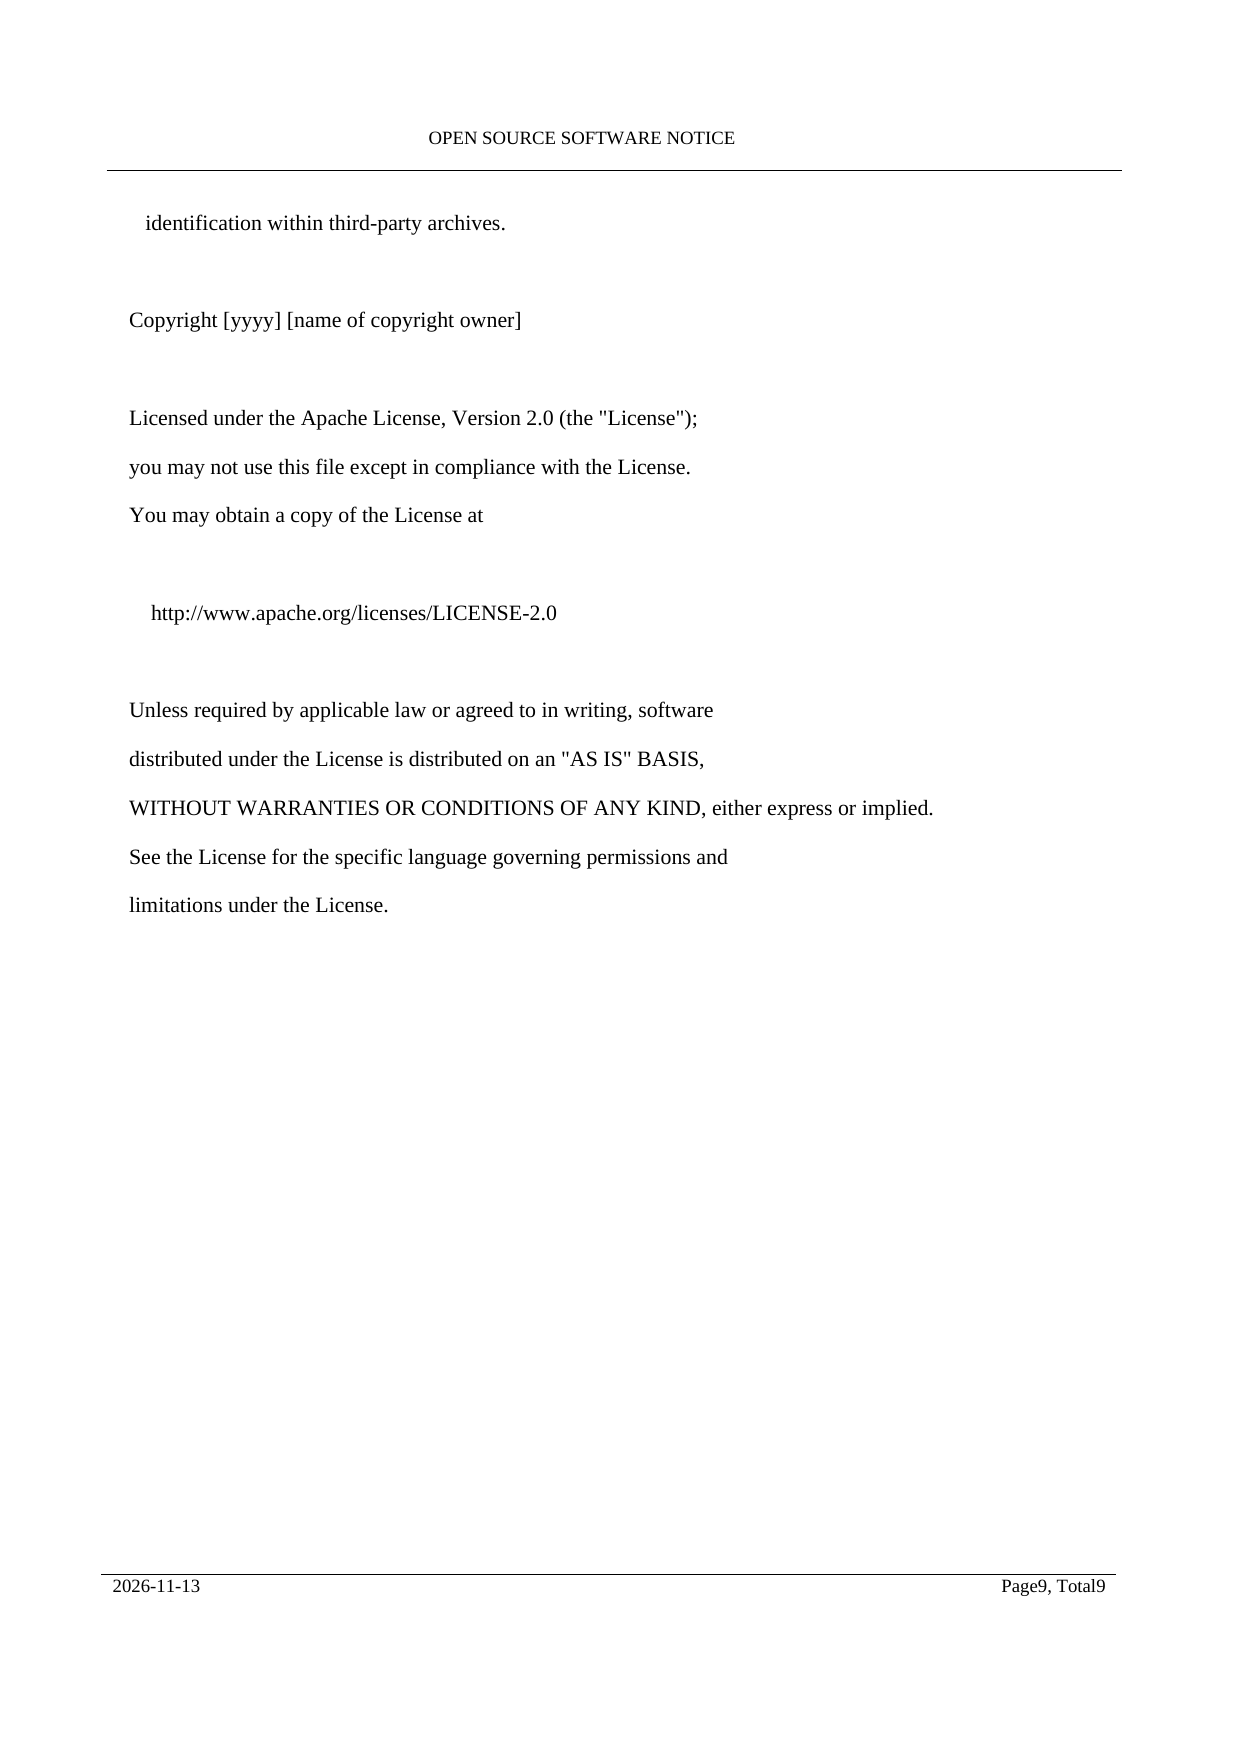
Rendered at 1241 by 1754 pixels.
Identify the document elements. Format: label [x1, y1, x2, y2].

text [112, 206, 1128, 1019]
